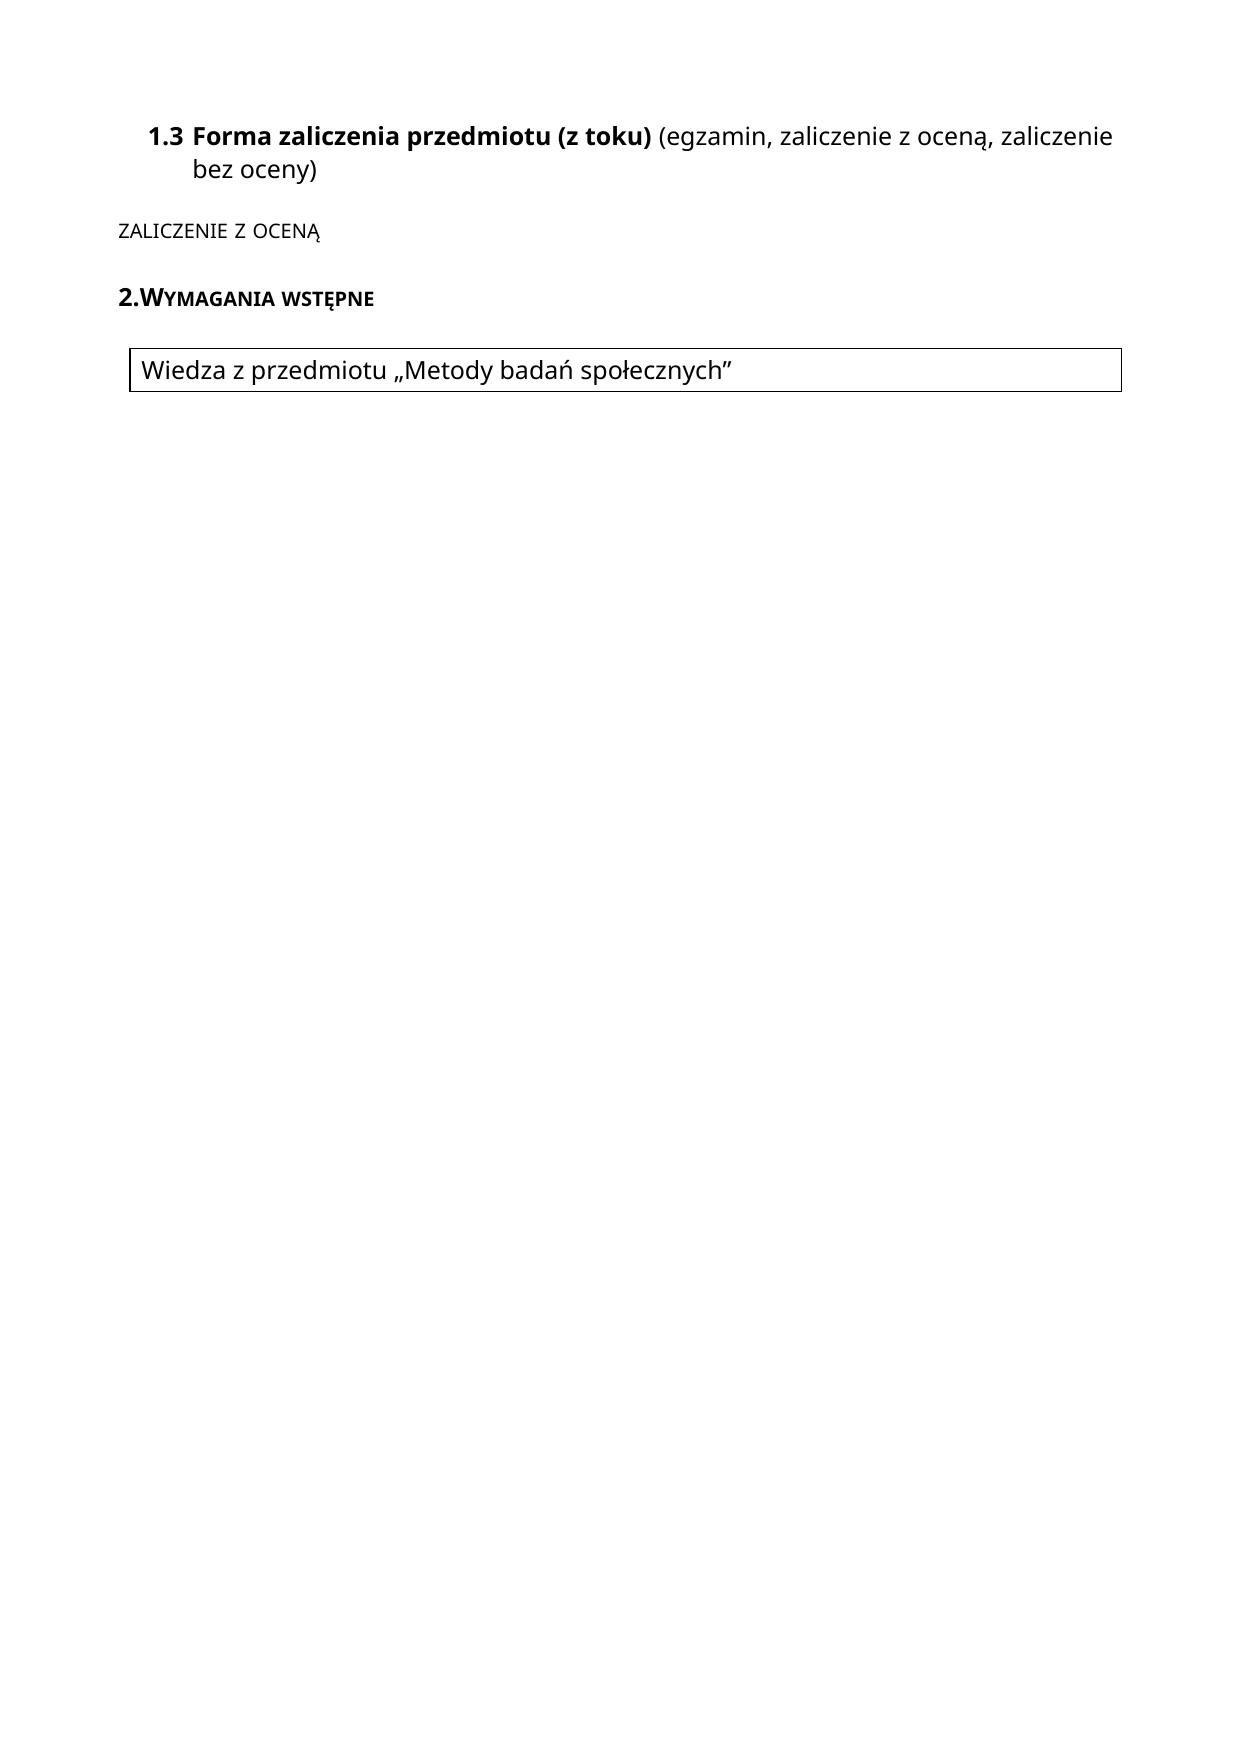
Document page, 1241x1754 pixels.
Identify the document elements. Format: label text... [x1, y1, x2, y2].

table_header Wiedza z przedmiotu „Metody badań społecznych” [131, 349, 1121, 391]
text zaliczenie z oceną [118, 211, 1122, 245]
text 1.3 Forma zaliczenia przedmiotu (z toku) (egzamin, zaliczenie z oceną, zaliczenie bez oceny) [148, 118, 1122, 186]
text 2.Wymagania wstępne [118, 279, 1122, 313]
